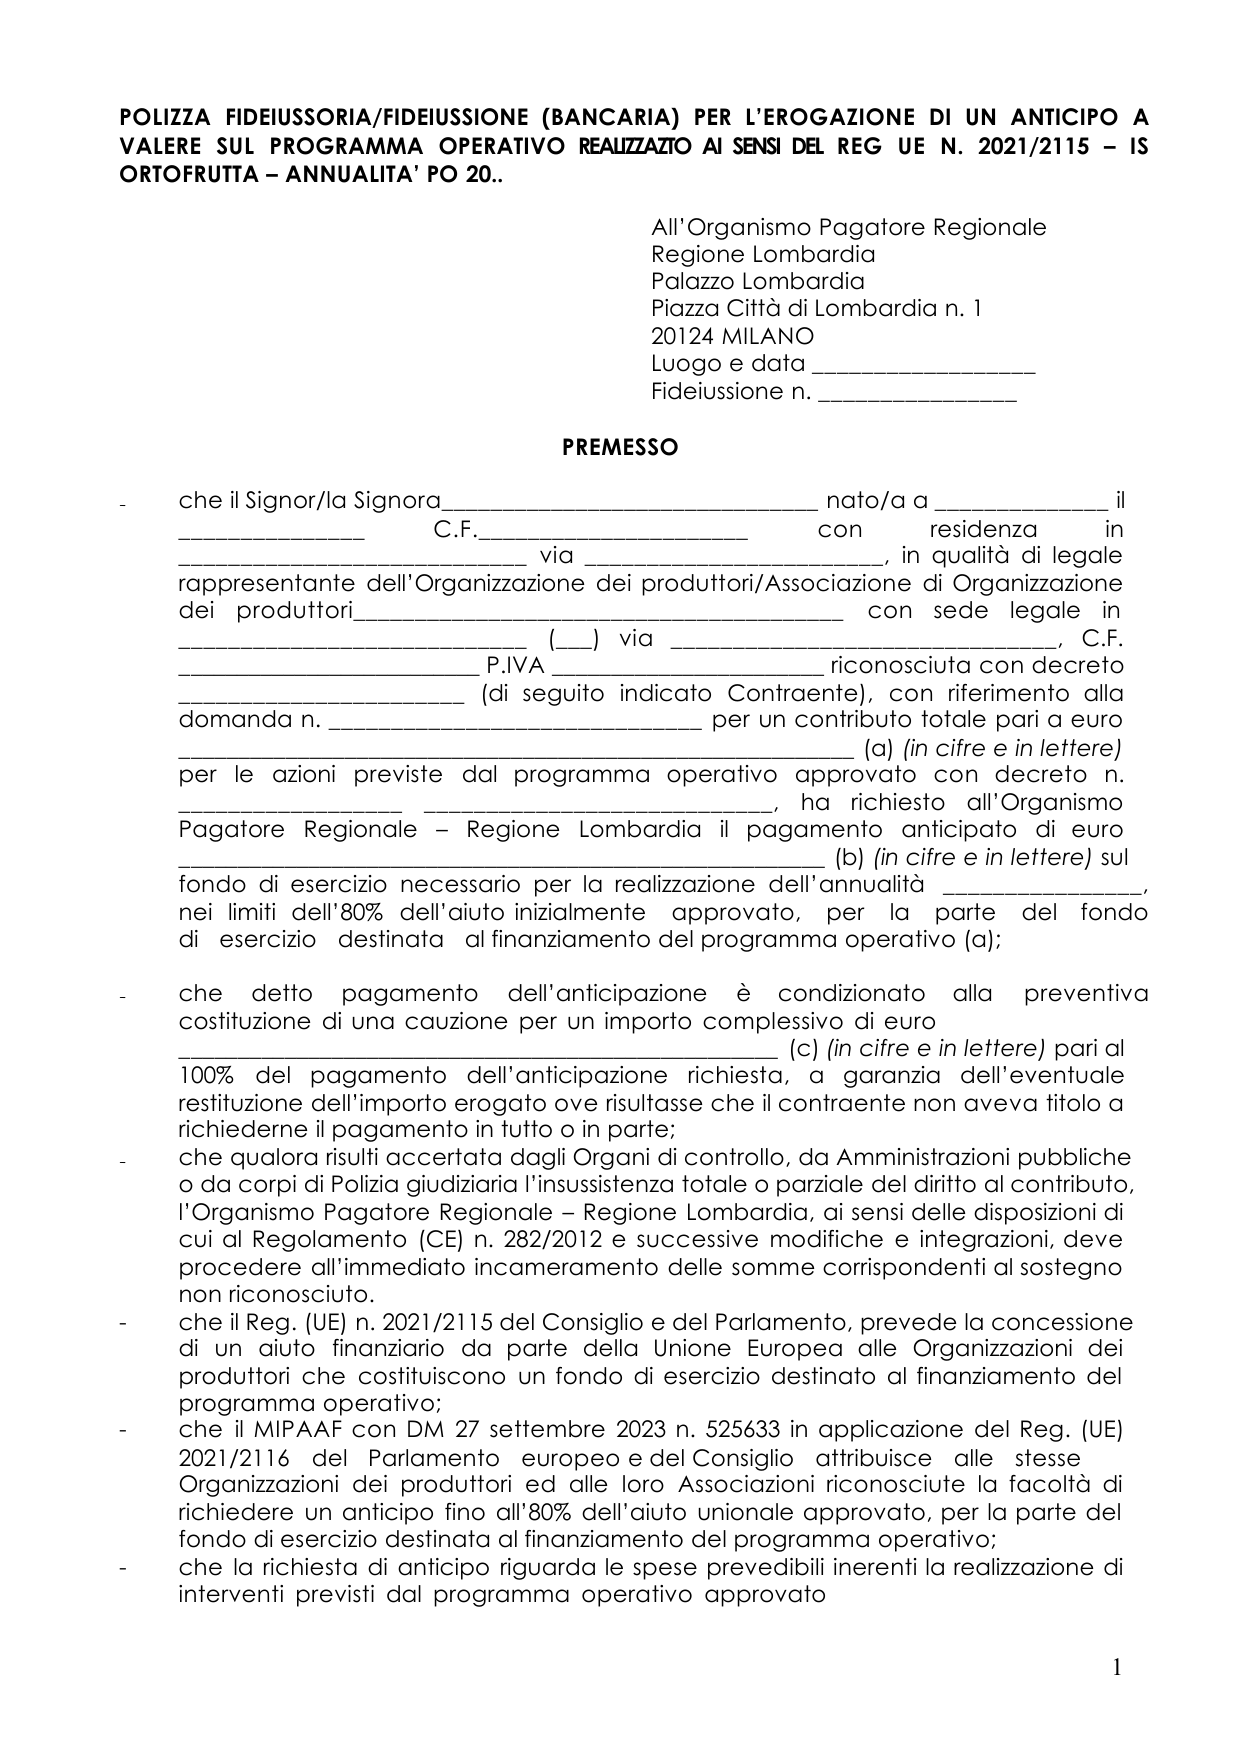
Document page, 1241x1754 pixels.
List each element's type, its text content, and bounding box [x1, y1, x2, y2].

text _ [178, 1034, 191, 1062]
text domanda n. ______________________________ per un contributo totale pari a euro [178, 706, 1150, 733]
text per le azioni previste dal programma operativo approvato con decreto n. [178, 762, 1150, 788]
text _ [178, 679, 191, 706]
text o da corpi di Polizia giudiziaria l’insussistenza totale o parziale del diritto al contributo, [178, 1171, 1149, 1198]
text 00% del pagamento dell’anticipazione richiesta, a garanzia dell’eventuale [191, 1062, 1150, 1088]
text _ [178, 843, 215, 870]
text - [119, 489, 151, 515]
text Palazzo Lombardia [651, 267, 1072, 295]
text _________________ ____________________________, ha richiesto all’Organismo [215, 788, 1150, 816]
text residenza [930, 515, 1063, 541]
text - [119, 1553, 152, 1581]
text l’Organismo Pagatore Regionale – Regione Lombardia, ai sensi delle disposizioni di [178, 1198, 1149, 1226]
text PREMESSO [562, 433, 1147, 461]
text ______________________ (di seguito indicato Contraente), con riferimento alla [191, 679, 1150, 706]
text interventi previsti dal programma operativo approvato [178, 1581, 1148, 1608]
text che il Signor/la Signora_______________________________ nato/a a ______________ il [178, 487, 1147, 514]
text Regione Lombardia [651, 241, 1072, 267]
text Pagatore Regionale – Regione Lombardia il pagamento anticipato di euro [178, 816, 1150, 843]
text che la richiesta di anticipo riguarda le spese prevedibili inerenti la realizzazione di [178, 1553, 1148, 1581]
text - [119, 982, 151, 1008]
text C.F.______________________ [433, 515, 774, 541]
text fondo di esercizio destinata al finanziamento del programma operativo; [178, 1526, 1148, 1553]
text ___________________________ (___) via _______________________________, C.F. [191, 624, 1150, 652]
text _ [178, 543, 191, 569]
text - [119, 1308, 152, 1336]
text dei produttori________________________________________ con sede legale in [178, 597, 1148, 624]
text richiederne il pagamento in tutto o in parte; [178, 1117, 1148, 1143]
text 1 [1111, 1654, 1148, 1681]
text __________________________________________________ (c) (in cifre e in lettere) pari al [191, 1034, 1150, 1062]
text che il MIPAAF con DM 27 settembre 2023 n. 525633 in applicazione del Reg. (UE) [178, 1416, 1149, 1443]
text procedere all’immediato incameramento delle somme corrispondenti al sostegno [178, 1253, 1149, 1281]
text che detto pagamento dell’anticipazione è condizionato alla preventiva costituzione di una cauzione per un importo complessivo di euro [178, 979, 1149, 1034]
text Organizzazioni dei produttori ed alle loro Associazioni riconosciute la facoltà di [178, 1470, 1148, 1498]
text che il Reg. (UE) n. 2021/2115 del Consiglio e del Parlamento, prevede la concessione [178, 1308, 1148, 1336]
text ______________________________________________________ (b) (in cifre e in lettere) sul [215, 843, 1150, 871]
text Piazza Città di Lombardia n. 1 [651, 294, 1008, 322]
text _ [178, 624, 191, 652]
text All’Organismo Pagatore Regionale [651, 213, 1072, 241]
text non riconosciuto. [178, 1281, 1149, 1307]
text cui al Regolamento (CE) n. 282/2012 e successive modifiche e integrazioni, deve [178, 1226, 1149, 1253]
text _________________________ P.IVA _______________________ riconosciuta con decreto [191, 652, 1150, 679]
text 021/2116 del Parlamento europeo e del Consiglio attribuisce alle stesse [191, 1444, 1148, 1470]
text con [817, 515, 888, 541]
text - [119, 1416, 152, 1443]
text ______________ [191, 515, 390, 541]
text programma operativo; [178, 1390, 1148, 1416]
text 1 [178, 1062, 191, 1088]
text _ [178, 652, 191, 679]
text 0124 MILANO [663, 322, 840, 349]
text fondo di esercizio necessario per la realizzazione dell’annualità ________________, nei limiti dell’80% dell’aiuto inizialmente approvato, per la parte del fondo di esercizio destinata al finanziamento del programma operativo (a); [178, 870, 1149, 953]
text rappresentante dell’Organizzazione dei produttori/Associazione di Organizzazione [178, 569, 1148, 597]
text ________________________________________________________ (a) (in cifre e in lettere) [215, 734, 1150, 762]
text _ [178, 734, 215, 762]
text richiedere un anticipo fino all’80% dell’aiuto unionale approvato, per la parte del [178, 1498, 1148, 1526]
text in [1105, 515, 1149, 543]
text produttori che costituiscono un fondo di esercizio destinato al finanziamento del [178, 1362, 1148, 1390]
text POLIZZA FIDEIUSSORIA/FIDEIUSSIONE (BANCARIA) PER L’EROGAZIONE DI UN ANTICIPO A VALERE SUL PROGRAMMA OPERATIVO REALIZZAZTO AI SENSI DEL REG UE N. 2021/2115 – IS ORTOFRUTTA – ANNUALITA’ PO 20.. [119, 103, 1149, 188]
text ___________________________ via ________________________, in qualità di legale [191, 541, 1148, 569]
text che qualora risulti accertata dagli Organi di controllo, da Amministrazioni pubbliche [178, 1143, 1149, 1171]
text Luogo e data __________________ [651, 349, 1060, 377]
text Fideiussione n. ________________ [651, 377, 1060, 405]
text di un aiuto finanziario da parte della Unione Europea alle Organizzazioni dei [178, 1336, 1148, 1362]
text _ [178, 788, 215, 816]
text - [119, 1146, 151, 1172]
text restituzione dell’importo erogato ove risultasse che il contraente non aveva titolo a [178, 1089, 1148, 1117]
text 2 [178, 1444, 191, 1470]
text _ [178, 515, 191, 543]
